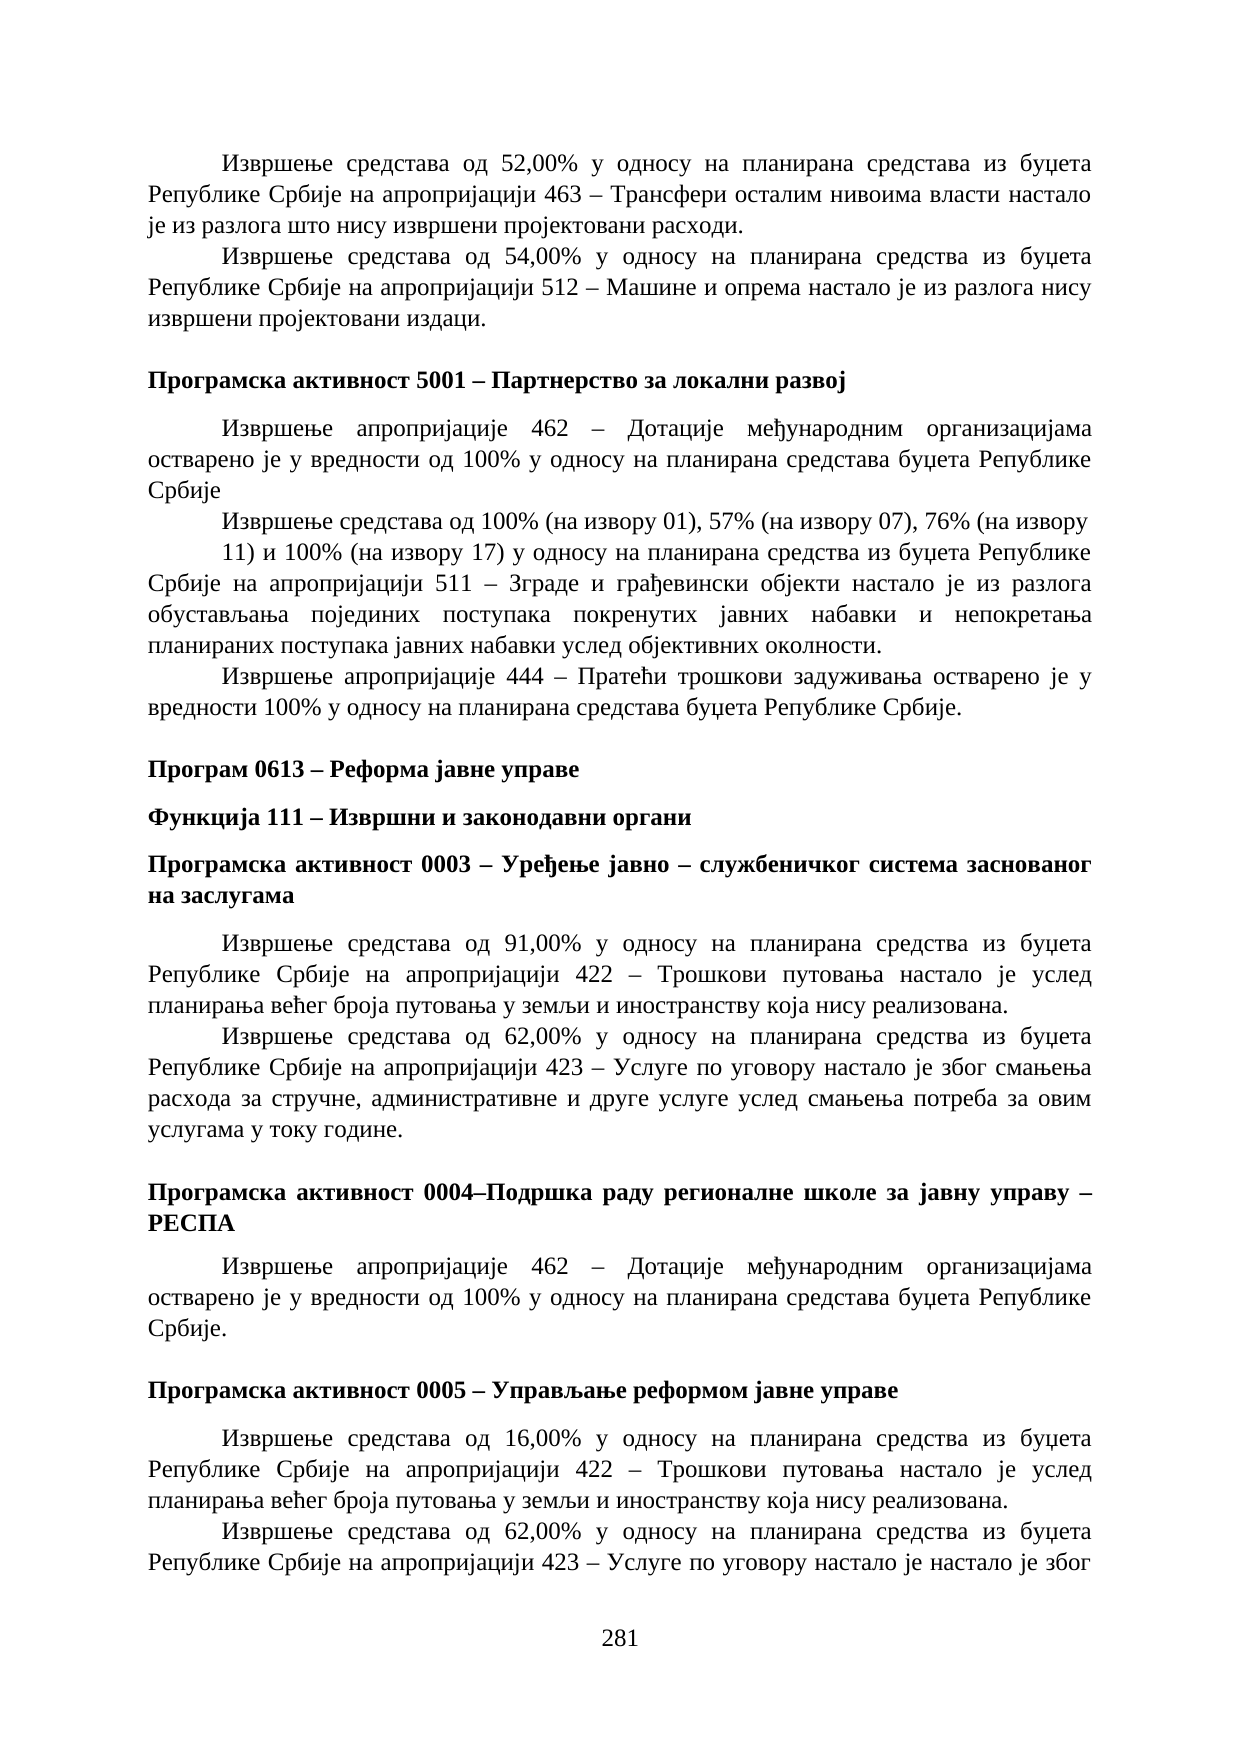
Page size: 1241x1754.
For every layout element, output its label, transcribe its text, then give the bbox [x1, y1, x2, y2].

text Извршење средстава од 100% (на извору 01), 57% (на извору 07), 76% (на извору [148, 506, 1093, 534]
text Програмска активност 0005 – Управљање реформом јавне управе [148, 1375, 1093, 1404]
text Извршење апропријације 444 – Пратећи трошкови задуживања остварено је у вредности 100% у односу на планирана средстава буџета Републике Србије. [148, 661, 1093, 721]
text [148, 1516, 1093, 1576]
text Извршење средстава од 16,00% у односу на планирана средства из буџета Републике Србије на апропријацији 422 – Трошкови путовања настало је услед планирања већег броја путовања у земљи и иностранству која нису реализована. [148, 1423, 1093, 1514]
text Извршење средстава од 54,00% у односу на планирана средства из буџета Републике Србије на апропријацији 512 – Машине и опрема настало је из разлога нису извршени пројектовани издаци. [148, 241, 1093, 332]
text Извршење средстава од 52,00% у односу на планирана средстава из буџета Републике Србије на апропријацији 463 – Трансфери осталим нивоима власти настало је из разлога што нису извршени пројектовани расходи. [148, 148, 1093, 238]
text Програм 0613 – Реформа јавне управе [148, 754, 1093, 783]
text Програмска активност 0003 – Уређење јавно – службеничког система заснованог на заслугама [148, 849, 1093, 909]
text Извршење апропријације 462 – Дотације међународним организацијама остварено је у вредности од 100% у односу на планирана средстава буџета Републике Србије [148, 413, 1093, 503]
text Извршење средстава од 91,00% у односу на планирана средства из буџета Републике Србије на апропријацији 422 – Трошкови путовања настало је услед планирања већег броја путовања у земљи и иностранству која нису реализована. [148, 928, 1093, 1019]
text Програмска активност 5001 – Партнерство за локални развој [148, 365, 1093, 394]
text Програмска активност 0004–Подршка раду регионалне школе за јавну управу – РЕСПА [148, 1177, 1093, 1236]
text Функција 111 – Извршни и законодавни органи [148, 802, 1093, 831]
text 11) и 100% (на извору 17) у односу на планирана средства из буџета Републике Србије на апропријацији 511 – Зграде и грађевински објекти настало је из разлога обустављања појединих поступака покренутих јавних набавки и непокретања планираних поступака јавних набавки услед објективних околности. [148, 537, 1093, 659]
text Извршење апропријације 462 – Дотације међународним организацијама остварено је у вредности од 100% у односу на планирана средстава буџета Републике Србије. [148, 1251, 1093, 1342]
text Извршење средстава од 62,00% у односу на планирана средства из буџета Републике Србије на апропријацији 423 – Услуге по уговору настало је због смањења расхода за стручне, административне и друге услуге услед смањења потреба за овим услугама у току године. [148, 1021, 1093, 1143]
